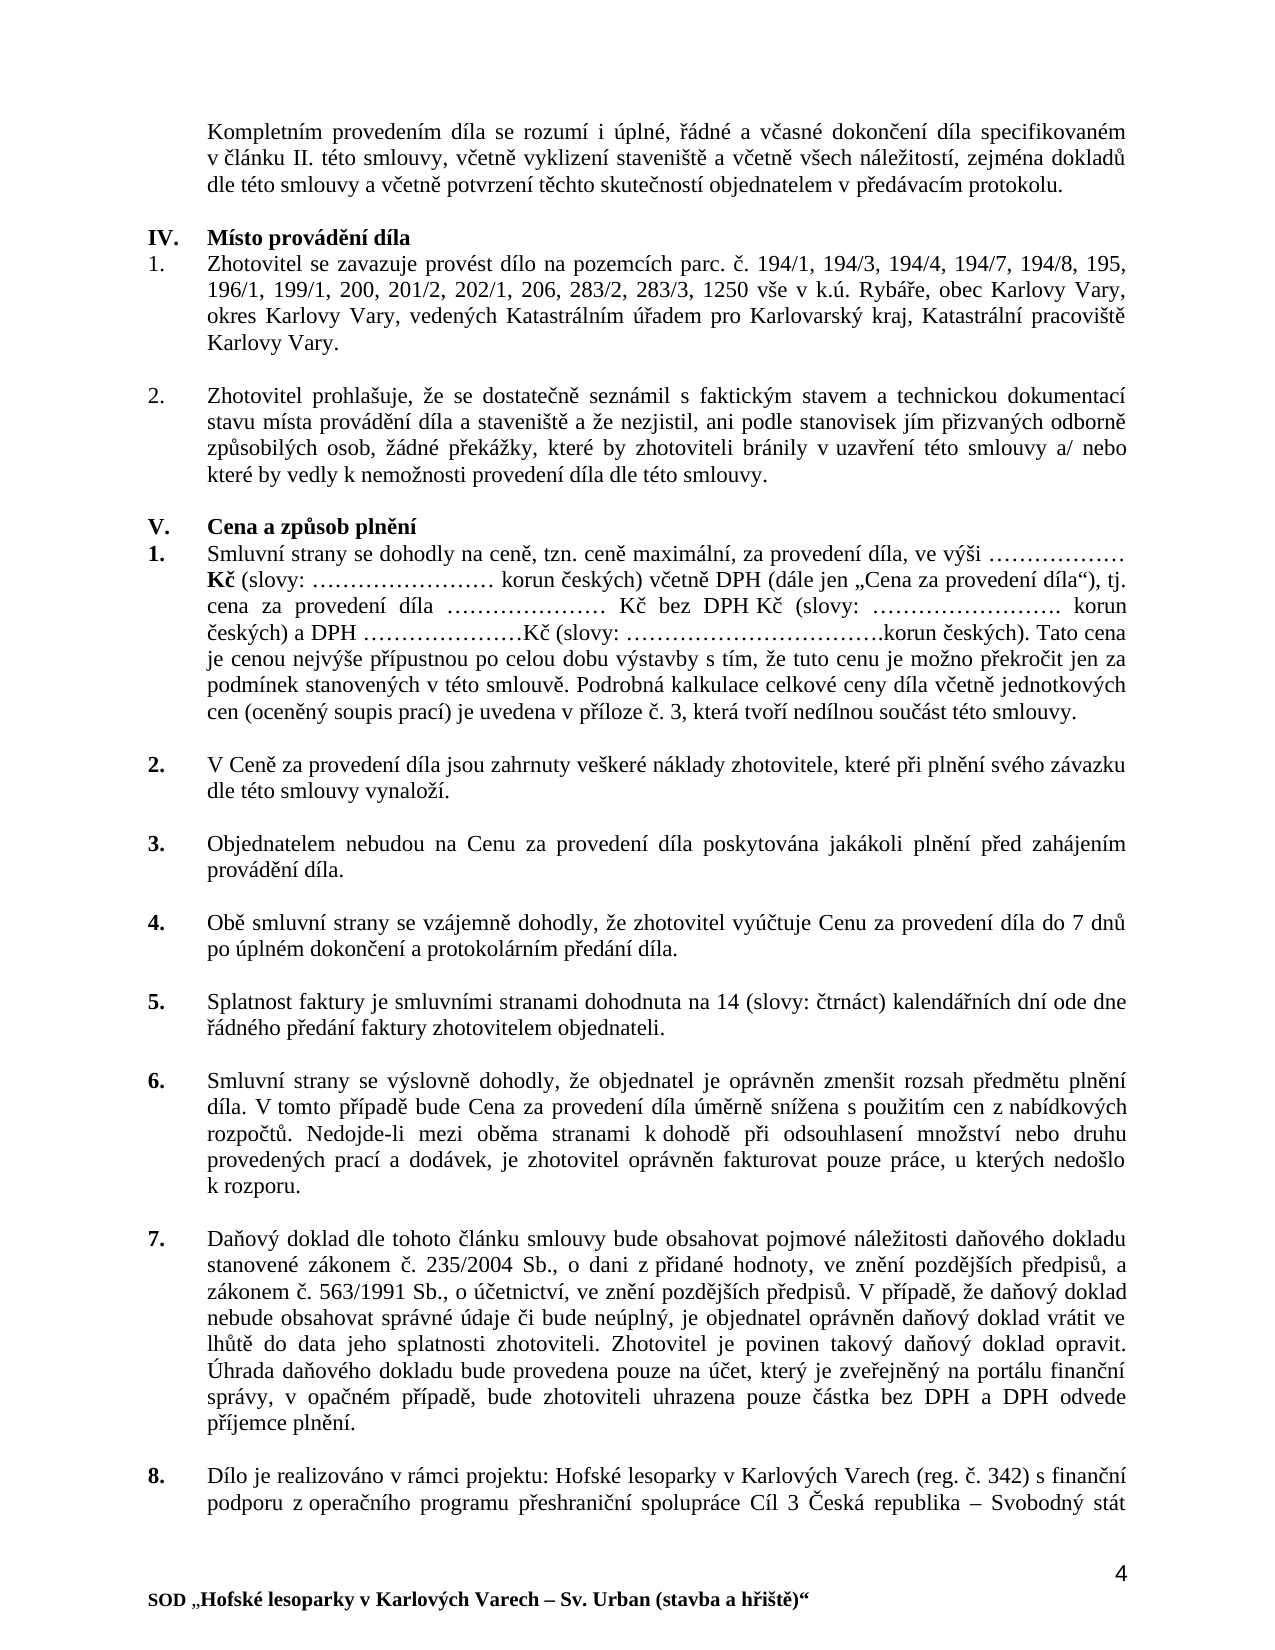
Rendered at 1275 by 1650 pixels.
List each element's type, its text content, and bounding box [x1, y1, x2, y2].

list Daňový doklad dle tohoto článku smlouvy bude obsahovat pojmové náležitosti daňového dokladu stanovené zákonem č. 235/2004 Sb., o dani z přidané hodnoty, ve znění pozdějších předpisů, a zákonem č. 563/1991 Sb., o účetnictví, ve znění pozdějších předpisů. V případě, že daňový doklad nebude obsahovat správné údaje či bude neúplný, je objednatel oprávněn daňový doklad vrátit ve lhůtě do data jeho splatnosti zhotoviteli. Zhotovitel je povinen takový daňový doklad opravit. Úhrada daňového dokladu bude provedena pouze na účet, který je zveřejněný na portálu finanční správy, v opačném případě, bude zhotoviteli uhrazena pouze částka bez DPH a DPH odvede příjemce plnění. [148, 1225, 1127, 1436]
list Smluvní strany se výslovně dohodly, že objednatel je oprávněn zmenšit rozsah předmětu plnění díla. V tomto případě bude Cena za provedení díla úměrně snížena s použitím cen z nabídkových rozpočtů. Nedojde-li mezi oběma stranami k dohodě při odsouhlasení množství nebo druhu provedených prací a dodávek, je zhotovitel oprávněn fakturovat pouze práce, u kterých nedošlo k rozporu. [148, 1067, 1127, 1199]
text Kompletním provedením díla se rozumí i úplné, řádné a včasné dokončení díla specifikovaném v článku II. této smlouvy, včetně vyklizení staveniště a včetně všech náležitostí, zejména dokladů dle této smlouvy a včetně potvrzení těchto skutečností objednatelem v předávacím protokolu. [207, 118, 1127, 197]
text 1. Zhotovitel se zavazuje provést dílo na pozemcích parc. č. 194/1, 194/3, 194/4, 194/7, 194/8, 195, 196/1, 199/1, 200, 201/2, 202/1, 206, 283/2, 283/3, 1250 vše v k.ú. Rybáře, obec Karlovy Vary, okres Karlovy Vary, vedených Katastrálním úřadem pro Karlovarský kraj, Katastrální pracoviště Karlovy Vary. [148, 250, 1127, 355]
list V Ceně za provedení díla jsou zahrnuty veškeré náklady zhotovitele, které při plnění svého závazku dle této smlouvy vynaloží. [148, 751, 1127, 803]
list Smluvní strany se dohodly na ceně, tzn. ceně maximální, za provedení díla, ve výši ……………… Kč (slovy: …………………… korun českých) včetně DPH (dále jen „Cena za provedení díla“), tj. cena za provedení díla ………………… Kč bez DPH Kč (slovy: ……………………. korun českých) a DPH …………………Kč (slovy: …………………………….korun českých). Tato cena je cenou nejvýše přípustnou po celou dobu výstavby s tím, že tuto cenu je možno překročit jen za podmínek stanovených v této smlouvě. Podrobná kalkulace celkové ceny díla včetně jednotkových cen (oceněný soupis prací) je uvedena v příloze č. 3, která tvoří nedílnou součást této smlouvy. [148, 540, 1127, 724]
list Objednatelem nebudou na Cenu za provedení díla poskytována jakákoli plnění před zahájením provádění díla. [148, 830, 1127, 882]
list Obě smluvní strany se vzájemně dohodly, že zhotovitel vyúčtuje Cenu za provedení díla do 7 dnů po úplném dokončení a protokolárním předání díla. [148, 909, 1127, 961]
text 2. Zhotovitel prohlašuje, že se dostatečně seznámil s faktickým stavem a technickou dokumentací stavu místa provádění díla a staveniště a že nezjistil, ani podle stanovisek jím přizvaných odborně způsobilých osob, žádné překážky, které by zhotoviteli bránily v uzavření této smlouvy a/ nebo které by vedly k nemožnosti provedení díla dle této smlouvy. [148, 382, 1127, 487]
list Cena a způsob plnění [148, 513, 1127, 540]
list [148, 1462, 1127, 1515]
list Místo provádění díla [148, 223, 1127, 250]
list Splatnost faktury je smluvními stranami dohodnuta na 14 (slovy: čtrnáct) kalendářních dní ode dne řádného předání faktury zhotovitelem objednateli. [148, 988, 1127, 1041]
